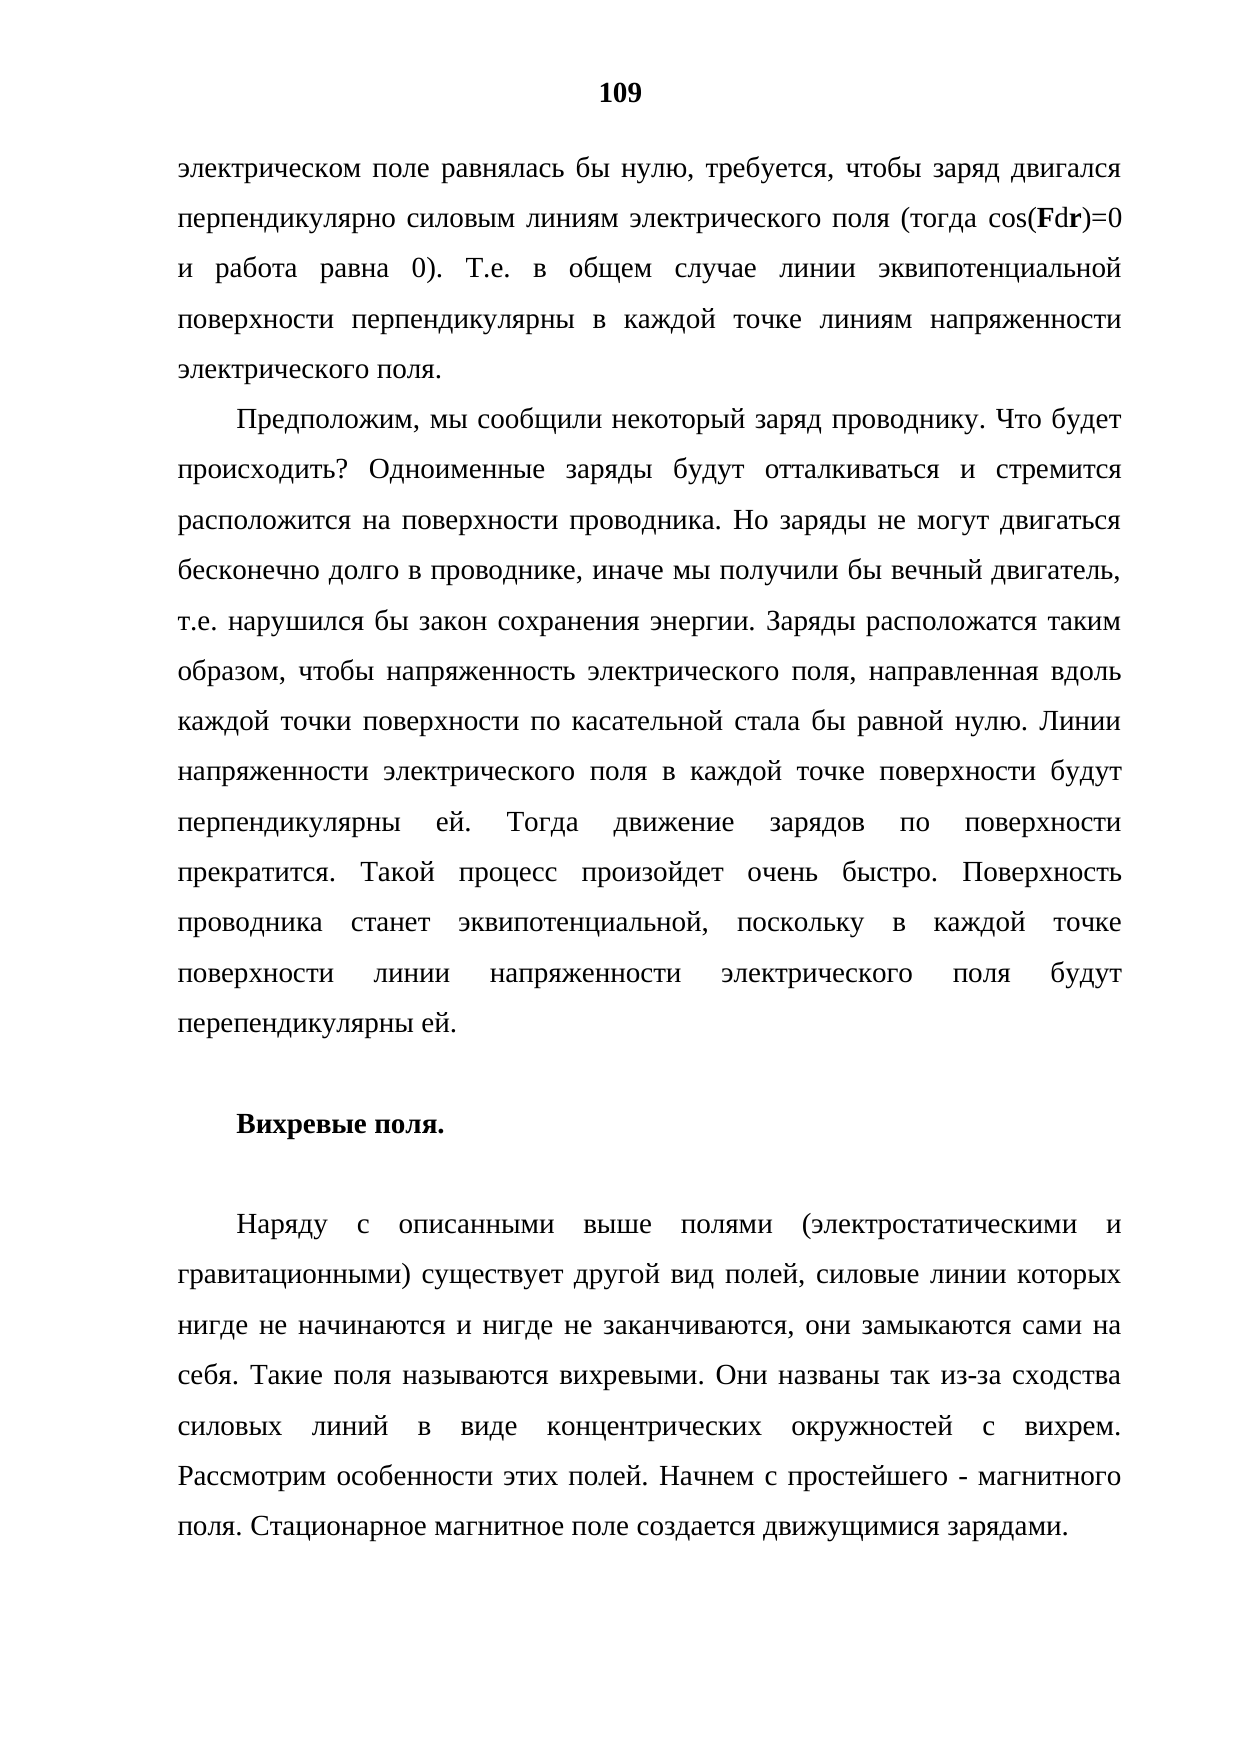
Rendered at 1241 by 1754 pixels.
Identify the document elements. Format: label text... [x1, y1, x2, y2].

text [177, 150, 1122, 385]
text Предположим, мы сообщили некоторый заряд проводнику. Что будет происходить? Одноименные заряды будут отталкиваться и стремится расположится на поверхности проводника. Но заряды не могут двигаться бесконечно долго в проводнике, иначе мы получили бы вечный двигатель, т.е. нарушился бы закон сохранения энергии. Заряды расположатся таким образом, чтобы напряженность электрического поля, направленная вдоль каждой точки поверхности по касательной стала бы равной нулю. Линии напряженности электрического поля в каждой точке поверхности будут перпендикулярны ей. Тогда движение зарядов по поверхности прекратится. Такой процесс произойдет очень быстро. Поверхность проводника станет эквипотенциальной, поскольку в каждой точке поверхности линии напряженности электрического поля будут перепендикулярны ей. [177, 402, 1122, 1039]
text Вихревые поля. [177, 1106, 1122, 1139]
text Наряду с описанными выше полями (электростатическими и гравитационными) существует другой вид полей, силовые линии которых нигде не начинаются и нигде не заканчиваются, они замыкаются сами на себя. Такие поля называются вихревыми. Они названы так из-за сходства силовых линий в виде концентрических окружностей с вихрем. Рассмотрим особенности этих полей. Начнем с простейшего - магнитного поля. Стационарное магнитное поле создается движущимися зарядами. [177, 1207, 1122, 1542]
